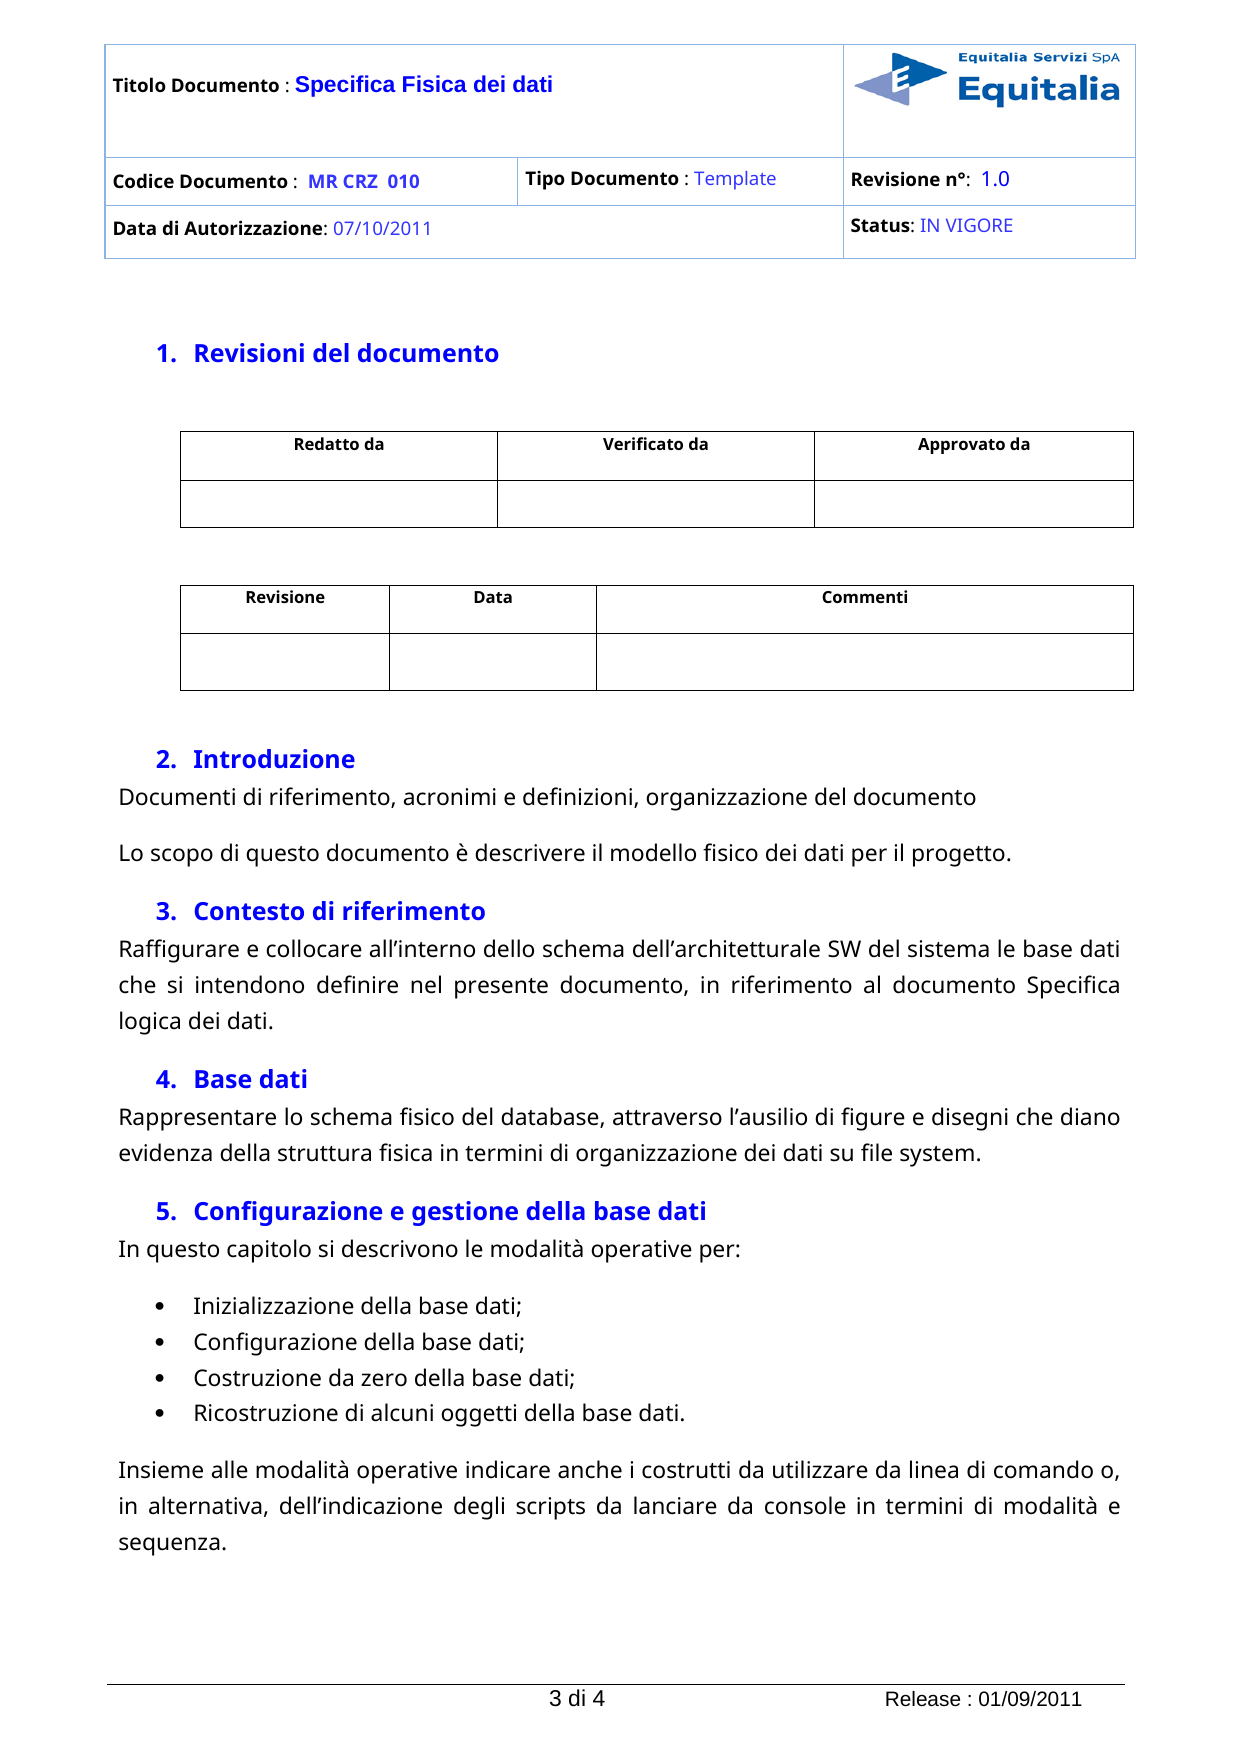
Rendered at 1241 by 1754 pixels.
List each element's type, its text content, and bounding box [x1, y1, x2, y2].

table_cell [181, 481, 497, 527]
text In questo capitolo si descrivono le modalità operative per: [118, 1233, 1122, 1264]
subtitle Introduzione [156, 741, 1122, 775]
text Raffigurare e collocare all’interno dello schema dell’architetturale SW del sistema le base dati che si intendono definire nel presente documento, in riferimento al documento Specifica logica dei dati. [118, 933, 1122, 1036]
picture [850, 45, 1129, 113]
subtitle Contesto di riferimento [156, 894, 1122, 928]
table_header Data [390, 586, 596, 633]
subtitle Configurazione e gestione della base dati [156, 1194, 1122, 1228]
text Lo scopo di questo documento è descrivere il modello fisico dei dati per il progetto. [118, 837, 1122, 868]
table_cell [390, 634, 596, 690]
table_header Approvato da [815, 432, 1133, 479]
list Configurazione della base dati; [156, 1326, 1122, 1357]
table_cell [498, 481, 814, 527]
table_cell [181, 634, 389, 690]
table_header Redatto da [181, 432, 497, 479]
text Rappresentare lo schema fisico del database, attraverso l’ausilio di figure e disegni che diano evidenza della struttura fisica in termini di organizzazione dei dati su file system. [118, 1101, 1122, 1168]
table_cell [815, 481, 1133, 527]
table_header Revisione [181, 586, 389, 633]
text Insieme alle modalità operative indicare anche i costrutti da utilizzare da linea di comando o, in alternativa, dell’indicazione degli scripts da lanciare da console in termini di modalità e sequenza. [118, 1454, 1122, 1557]
list Costruzione da zero della base dati; [156, 1361, 1122, 1393]
list Inizializzazione della base dati; [156, 1289, 1122, 1321]
table_cell [597, 634, 1133, 690]
subtitle Revisioni del documento [156, 335, 1122, 369]
table_header Verificato da [498, 432, 814, 479]
text Documenti di riferimento, acronimi e definizioni, organizzazione del documento [118, 780, 1122, 812]
table_header Commenti [597, 586, 1133, 633]
list Ricostruzione di alcuni oggetti della base dati. [156, 1397, 1122, 1429]
subtitle Base dati [156, 1062, 1122, 1096]
